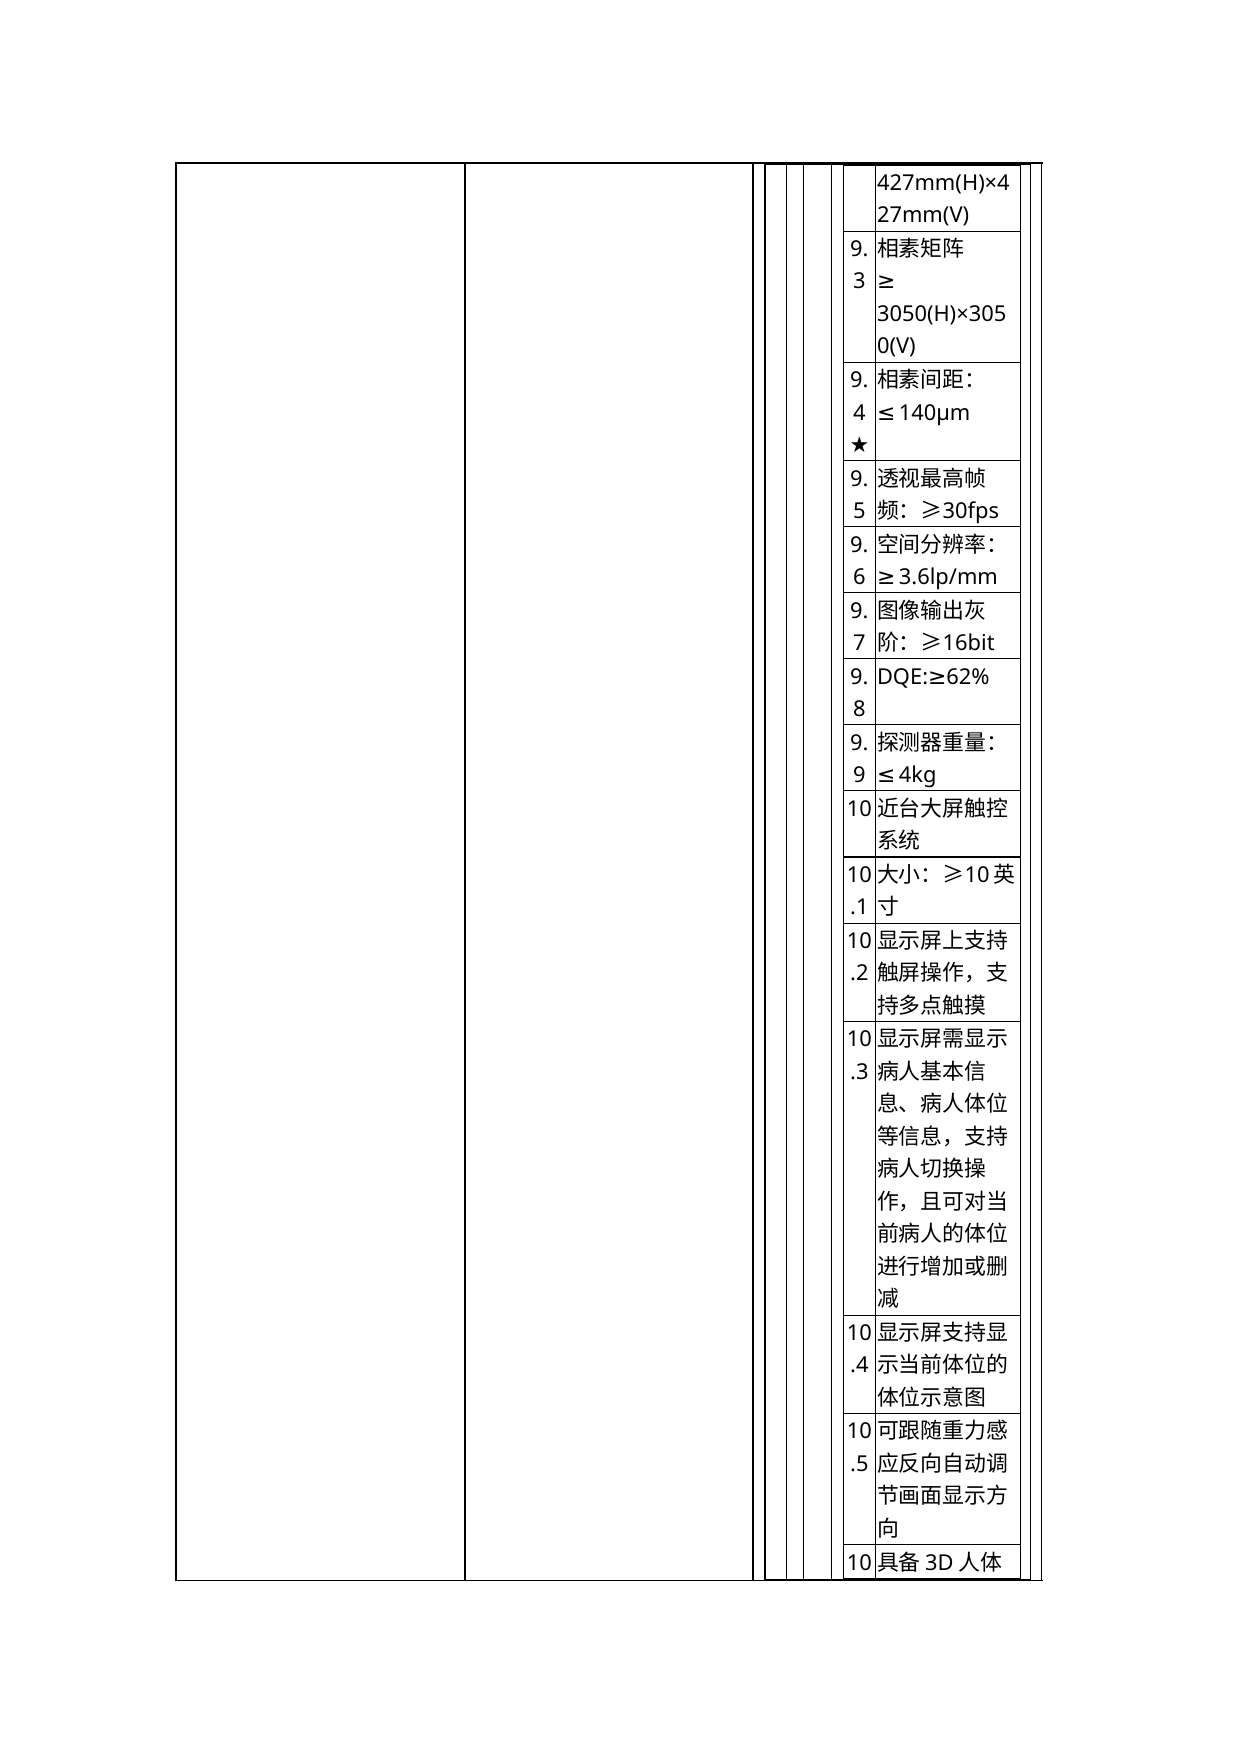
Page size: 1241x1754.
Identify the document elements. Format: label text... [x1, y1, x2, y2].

table_cell 标的名称：周至县人民医院区域远程影像建设项目 [876, 232, 1020, 362]
table_cell 标的名称：周至县人民医院区域远程影像建设项目 [876, 924, 1020, 1021]
table_cell 标的名称：周至县人民医院区域远程影像建设项目 [844, 232, 875, 362]
table_cell 标的名称：周至县人民医院区域远程影像建设项目 [876, 725, 1020, 790]
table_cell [832, 165, 843, 1579]
table_cell 标的名称：周至县人民医院区域远程影像建设项目 [876, 659, 1020, 724]
table_cell 标的名称：周至县人民医院区域远程影像建设项目 [876, 858, 1020, 923]
table_cell 标的名称：周至县人民医院区域远程影像建设项目 [876, 527, 1020, 592]
table_cell 标的名称：周至县人民医院区域远程影像建设项目 [844, 363, 875, 460]
table_cell 标的名称：周至县人民医院区域远程影像建设项目 [844, 1316, 875, 1413]
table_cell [876, 166, 1020, 231]
table_cell 标的名称：周至县人民医院区域远程影像建设项目 [876, 363, 1020, 460]
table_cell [804, 165, 831, 1579]
table_cell 标的名称：周至县人民医院区域远程影像建设项目 [876, 1414, 1020, 1544]
table_cell 标的名称：周至县人民医院区域远程影像建设项目 [876, 461, 1020, 526]
table_cell 标的名称：周至县人民医院区域远程影像建设项目 [844, 924, 875, 1021]
table_cell 1 [177, 164, 464, 1580]
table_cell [876, 1545, 1020, 1578]
table_cell 标的名称：周至县人民医院区域远程影像建设项目 [876, 791, 1020, 856]
table_cell 标的名称：周至县人民医院区域远程影像建设项目 [876, 1022, 1020, 1315]
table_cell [754, 164, 764, 1580]
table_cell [844, 1545, 875, 1578]
table_cell 标的名称：周至县人民医院区域远程影像建设项目 [876, 593, 1020, 658]
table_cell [787, 165, 803, 1579]
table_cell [1021, 165, 1030, 1579]
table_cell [844, 166, 875, 231]
table_cell 标的名称：周至县人民医院区域远程影像建设项目 [844, 1414, 875, 1544]
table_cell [1031, 164, 1041, 1580]
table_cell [766, 165, 786, 1579]
table_cell 标的名称：周至县人民医院区域远程影像建设项目 [844, 1022, 875, 1315]
table_cell [466, 164, 752, 1580]
table_cell 标的名称：周至县人民医院区域远程影像建设项目 [876, 1316, 1020, 1413]
